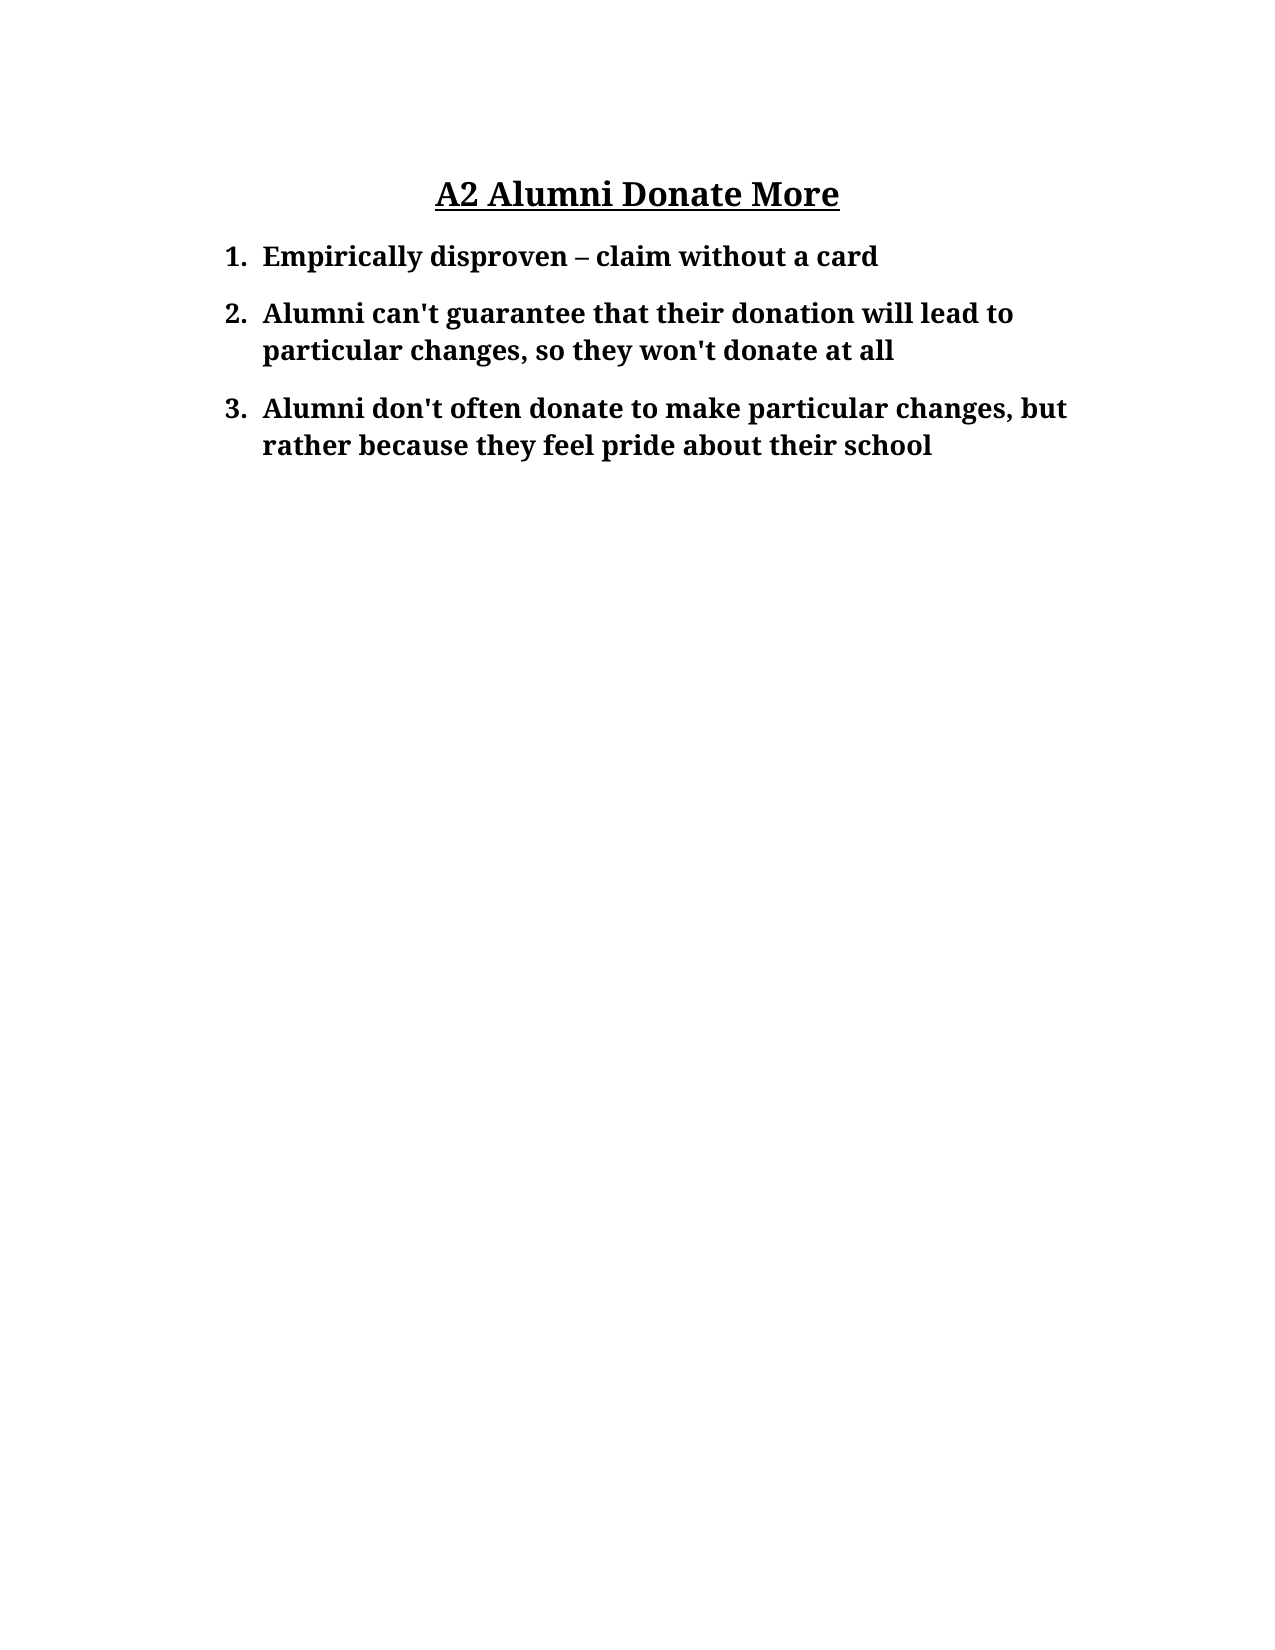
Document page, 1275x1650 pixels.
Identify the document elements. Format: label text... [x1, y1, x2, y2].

subtitle A2 Alumni Donate More [187, 171, 1087, 216]
subtitle Empirically disproven – claim without a card [225, 237, 1087, 274]
subtitle Alumni don't often donate to make particular changes, but rather because they feel pride about their school [225, 389, 1087, 463]
subtitle Alumni can't guarantee that their donation will lead to particular changes, so they won't donate at all [225, 295, 1087, 368]
